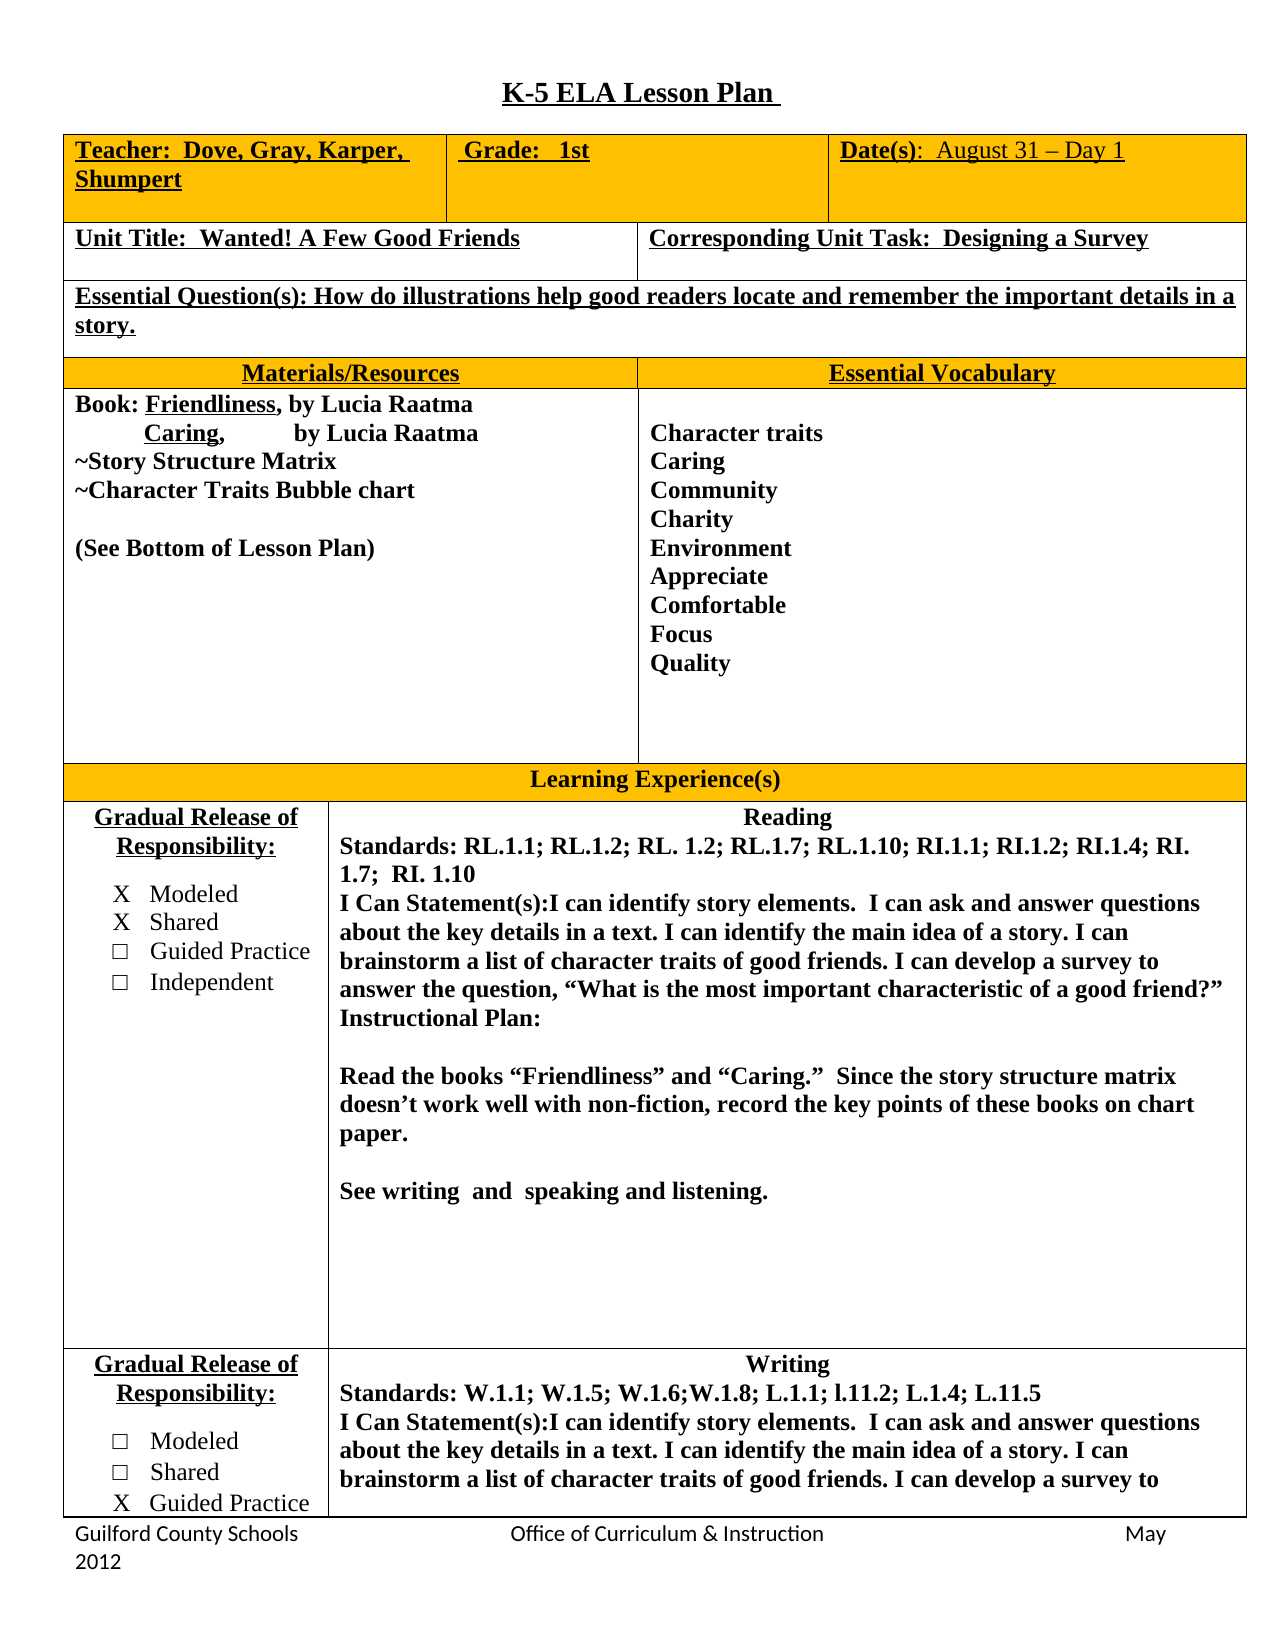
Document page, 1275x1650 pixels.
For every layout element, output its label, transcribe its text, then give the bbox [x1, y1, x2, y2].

table_cell Corresponding Unit Task: Designing a Survey [638, 223, 1246, 280]
table_cell Essential Vocabulary [638, 358, 1246, 388]
table_cell Learning Experience(s) [64, 764, 1246, 801]
table_cell Unit Title: Wanted! A Few Good Friends [64, 223, 637, 280]
table_header Grade: 1st [447, 135, 828, 222]
table_header Date(s): August 31 – Day 1 [829, 135, 1246, 222]
table_header Teacher: Dove, Gray, Karper, Shumpert [64, 135, 446, 222]
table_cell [64, 1349, 328, 1516]
table_cell Materials/Resources [64, 358, 637, 388]
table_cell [329, 1349, 1246, 1516]
text K-5 ELA Lesson Plan [75, 75, 1200, 108]
table_cell Reading Standards: RL.1.1; RL.1.2; RL. 1.2; RL.1.7; RL.1.10; RI.1.1; RI.1.2; RI.1.4; RI. 1.7; RI. 1.10 I Can Statement(s):I can identify story elements. I can ask and answer questions about the key details in a text. I can identify the main idea of a story. I can brainstorm a list of character traits of good friends. I can develop a survey to answer the question, “What is the most important characteristic of a good friend?” Instructional Plan: Read the books “Friendliness” and “Caring.” Since the story structure matrix doesn’t work well with non-fiction, record the key points of these books on chart paper. See writing and speaking and listening. [329, 802, 1246, 1348]
table_cell Book: Friendliness, by Lucia Raatma Caring, by Lucia Raatma ~Story Structure Matrix ~Character Traits Bubble chart (See Bottom of Lesson Plan) [64, 389, 638, 763]
table_cell Gradual Release of Responsibility: X Modeled X Shared Guided Practice Independent [64, 802, 328, 1348]
table_cell Essential Question(s): How do illustrations help good readers locate and remember the important details in a story. [64, 281, 1246, 357]
table_cell Character traits Caring Community Charity Environment Appreciate Comfortable Focus Quality [639, 389, 1246, 763]
